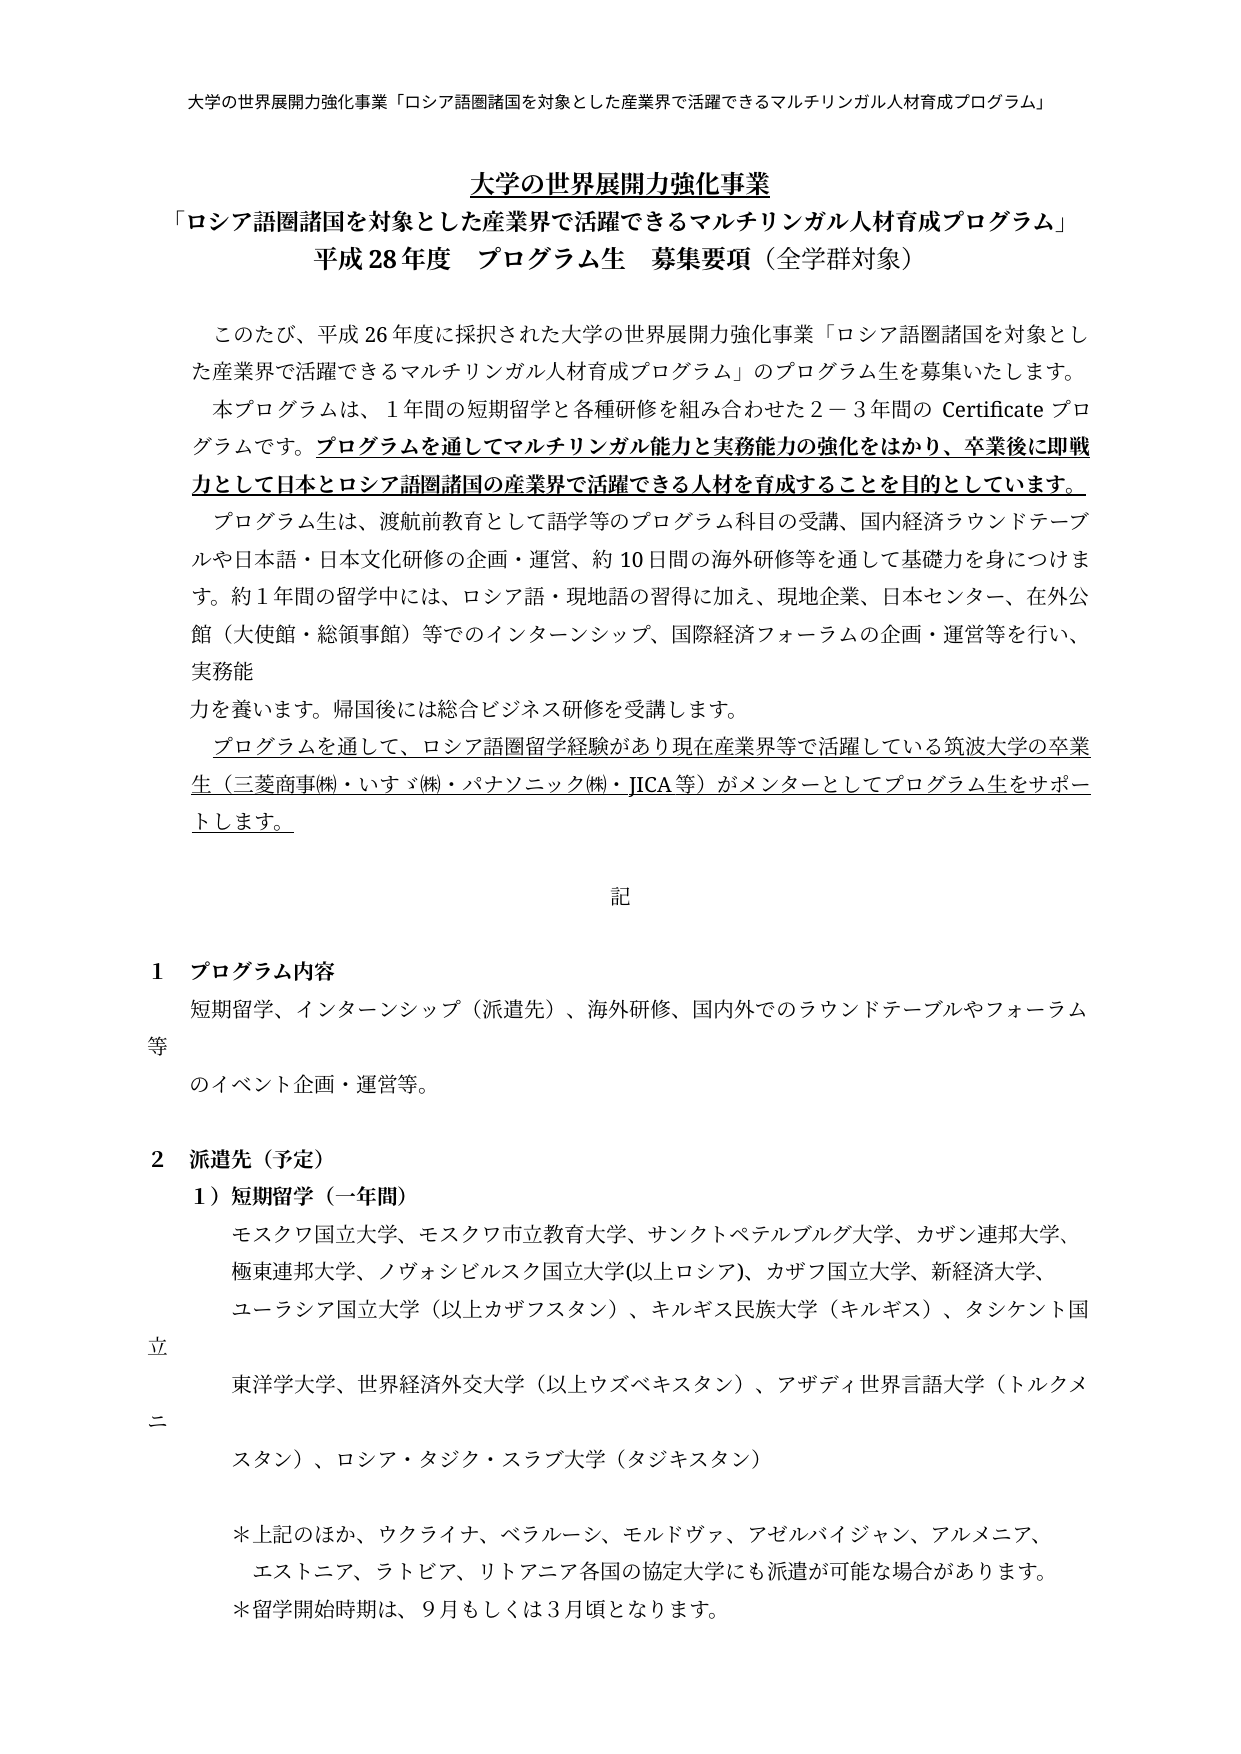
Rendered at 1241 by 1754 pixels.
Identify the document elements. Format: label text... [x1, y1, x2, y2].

text モスクワ国立大学、モスクワ市立教育大学、サンクトペテルブルグ大学、カザン連邦大学､ [148, 1214, 1092, 1252]
text 平成28年度 プログラム生 募集要項（全学群対象） [148, 239, 1092, 277]
text のイベント企画・運営等。 [148, 1064, 1092, 1102]
text エストニア、ラトビア、リトアニア各国の協定大学にも派遣が可能な場合があります。 [148, 1552, 1092, 1589]
text ユーラシア国立大学（以上カザフスタン）、キルギス民族大学（キルギス）、タシケント国立 [148, 1289, 1092, 1364]
subtitle 記 [148, 877, 1092, 914]
text 短期留学、インターンシップ（派遣先）、海外研修、国内外でのラウンドテーブルやフォーラム等 [148, 989, 1092, 1064]
text 力を養います。帰国後には総合ビジネス研修を受講します。 [148, 689, 1092, 727]
text ２ 派遣先（予定） [148, 1139, 1092, 1177]
text 大学の世界展開力強化事業 [148, 164, 1092, 202]
text ＊上記のほか、ウクライナ、ベラルーシ、モルドヴァ、アゼルバイジャン、アルメニア、 [148, 1514, 1092, 1552]
list 本プログラムは、１年間の短期留学と各種研修を組み合わせた２－３年間のCertificate プログラムです。プログラムを通してマルチリンガル能力と実務能力の強化をはかり、卒業後に即戦力として日本とロシア語圏諸国の産業界で活躍できる人材を育成することを目的としています。 [191, 389, 1092, 502]
text 「ロシア語圏諸国を対象とした産業界で活躍できるマルチリンガル人材育成プログラム」 [148, 202, 1092, 239]
list プログラム生は、渡航前教育として語学等のプログラム科目の受講、国内経済ラウンドテーブルや日本語・日本文化研修の企画・運営、約10日間の海外研修等を通して基礎力を身につけます。約１年間の留学中には、ロシア語・現地語の習得に加え、現地企業、日本センター、在外公館（大使館・総領事館）等でのインターンシップ、国際経済フォーラムの企画・運営等を行い、実務能 [191, 502, 1092, 689]
text スタン）、ロシア・タジク・スラブ大学（タジキスタン） [148, 1439, 1092, 1477]
text 極東連邦大学、ノヴォシビルスク国立大学(以上ロシア)、カザフ国立大学、新経済大学、 [148, 1252, 1092, 1289]
text １ プログラム内容 [148, 952, 1092, 989]
list このたび、平成26年度に採択された大学の世界展開力強化事業「ロシア語圏諸国を対象とした産業界で活躍できるマルチリンガル人材育成プログラム」のプログラム生を募集いたします。 [191, 314, 1092, 389]
list プログラムを通して、ロシア語圏留学経験があり現在産業界等で活躍している筑波大学の卒業生（三菱商事㈱・いすゞ㈱・パナソニック㈱・JICA等）がメンターとしてプログラム生をサポートします。 [191, 727, 1092, 839]
text ＊留学開始時期は、９月もしくは３月頃となります。 [148, 1589, 1092, 1627]
text １）短期留学（一年間） [148, 1177, 1092, 1214]
text 東洋学大学、世界経済外交大学（以上ウズベキスタン）、アザディ世界言語大学（トルクメニ [148, 1364, 1092, 1439]
